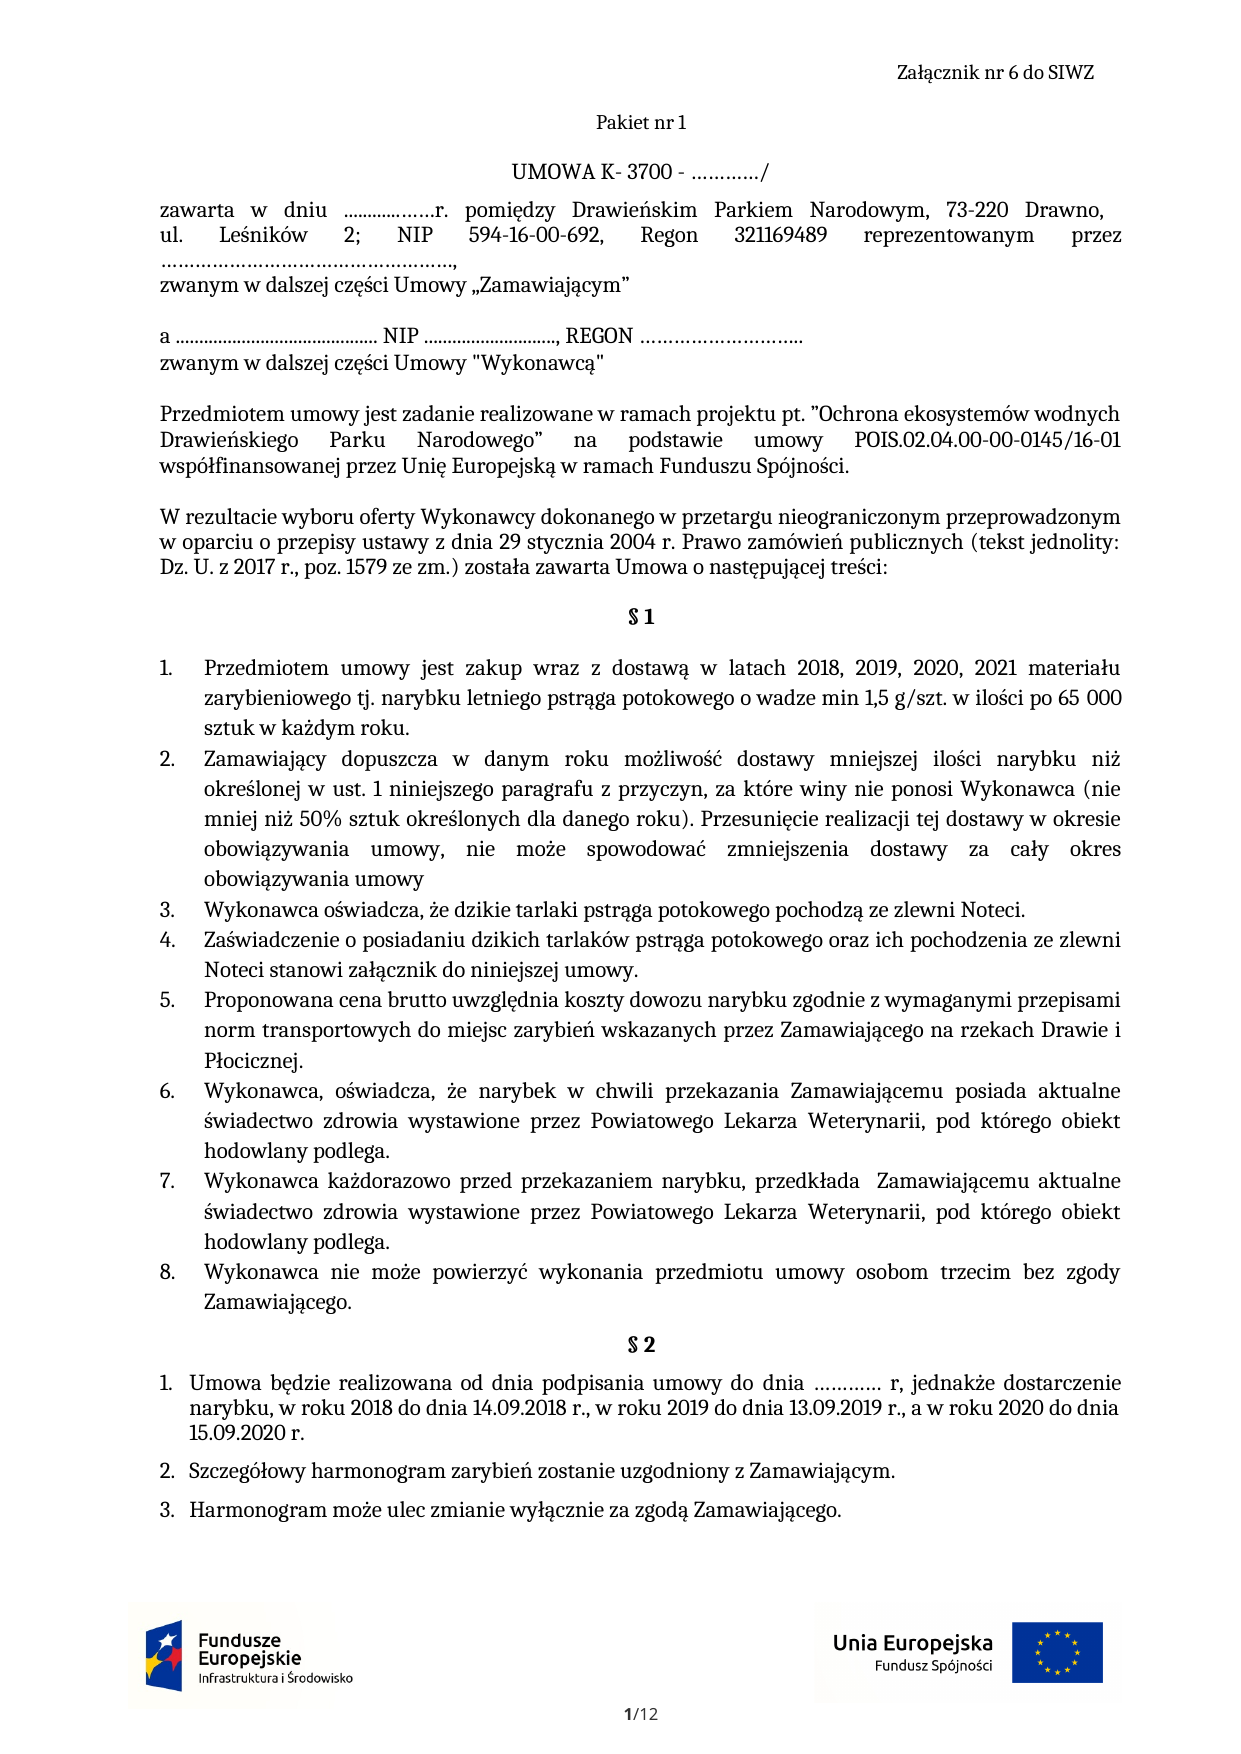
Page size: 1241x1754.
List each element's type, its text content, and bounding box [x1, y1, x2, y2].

text § 2 [159, 1332, 1122, 1358]
text § 1 [159, 605, 1122, 630]
subtitle UMOWA K- 3700 - …………/ [159, 159, 1122, 185]
list Przedmiotem umowy jest zakup wraz z dostawą w latach 2018, 2019, 2020, 2021 materiału zarybieniowego tj. narybku letniego pstrąga potokowego o wadze min 1,5 g/szt. w ilości po 65 000 sztuk w każdym roku. [159, 655, 1122, 741]
list Wykonawca każdorazowo przed przekazaniem narybku, przedkłada Zamawiającemu aktualne świadectwo zdrowia wystawione przez Powiatowego Lekarza Weterynarii, pod którego obiekt hodowlany podlega. [159, 1168, 1122, 1255]
text a ........................................... NIP ............................, REGON ……………………….. [159, 323, 1122, 349]
text Pakiet nr 1 [159, 109, 1122, 134]
list Wykonawca, oświadcza, że narybek w chwili przekazania Zamawiającemu posiada aktualne świadectwo zdrowia wystawione przez Powiatowego Lekarza Weterynarii, pod którego obiekt hodowlany podlega. [159, 1078, 1122, 1164]
text Przedmiotem umowy jest zadanie realizowane w ramach projektu pt. ”Ochrona ekosystemów wodnych Drawieńskiego Parku Narodowego” na podstawie umowy POIS.02.04.00-00-0145/16-01 współfinansowanej przez Unię Europejską w ramach Funduszu Spójności. [159, 401, 1122, 480]
text zwanym w dalszej części Umowy "Wykonawcą" [159, 349, 1122, 376]
list Proponowana cena brutto uwzględnia koszty dowozu narybku zgodnie z wymaganymi przepisami norm transportowych do miejsc zarybień wskazanych przez Zamawiającego na rzekach Drawie i Płocicznej. [159, 987, 1122, 1074]
list Zamawiający dopuszcza w danym roku możliwość dostawy mniejszej ilości narybku niż określonej w ust. 1 niniejszego paragrafu z przyczyn, za które winy nie ponosi Wykonawca (nie mniej niż 50% sztuk określonych dla danego roku). Przesunięcie realizacji tej dostawy w okresie obowiązywania umowy, nie może spowodować zmniejszenia dostawy za cały okres obowiązywania umowy [159, 745, 1122, 892]
text zawarta w dniu ............……r. pomiędzy Drawieńskim Parkiem Narodowym, 73-220 Drawno, ul. Leśników 2; NIP 594-16-00-692, Regon 321169489 reprezentowanym przez ……………………………………………, [159, 198, 1122, 273]
text W rezultacie wyboru oferty Wykonawcy dokonanego w przetargu nieograniczonym przeprowadzonym w oparciu o przepisy ustawy z dnia 29 stycznia 2004 r. Prawo zamówień publicznych (tekst jednolity: Dz. U. z 2017 r., poz. 1579 ze zm.) została zawarta Umowa o następującej treści: [159, 505, 1122, 580]
picture [814, 1602, 1123, 1703]
list Harmonogram może ulec zmianie wyłącznie za zgodą Zamawiającego. [159, 1497, 1122, 1523]
list Wykonawca oświadcza, że dzikie tarlaki pstrąga potokowego pochodzą ze zlewni Noteci. [159, 896, 1122, 923]
text zwanym w dalszej części Umowy „Zamawiającym” [159, 273, 1122, 298]
list Wykonawca nie może powierzyć wykonania przedmiotu umowy osobom trzecim bez zgody Zamawiającego. [159, 1259, 1122, 1315]
text Załącznik nr 6 do SIWZ [897, 59, 1122, 84]
list Szczegółowy harmonogram zarybień zostanie uzgodniony z Zamawiającym. [159, 1458, 1122, 1484]
picture [128, 1602, 370, 1709]
list Umowa będzie realizowana od dnia podpisania umowy do dnia ………… r, jednakże dostarczenie narybku, w roku 2018 do dnia 14.09.2018 r., w roku 2019 do dnia 13.09.2019 r., a w roku 2020 do dnia 15.09.2020 r. [159, 1371, 1122, 1446]
list Zaświadczenie o posiadaniu dzikich tarlaków pstrąga potokowego oraz ich pochodzenia ze zlewni Noteci stanowi załącznik do niniejszej umowy. [159, 927, 1122, 983]
